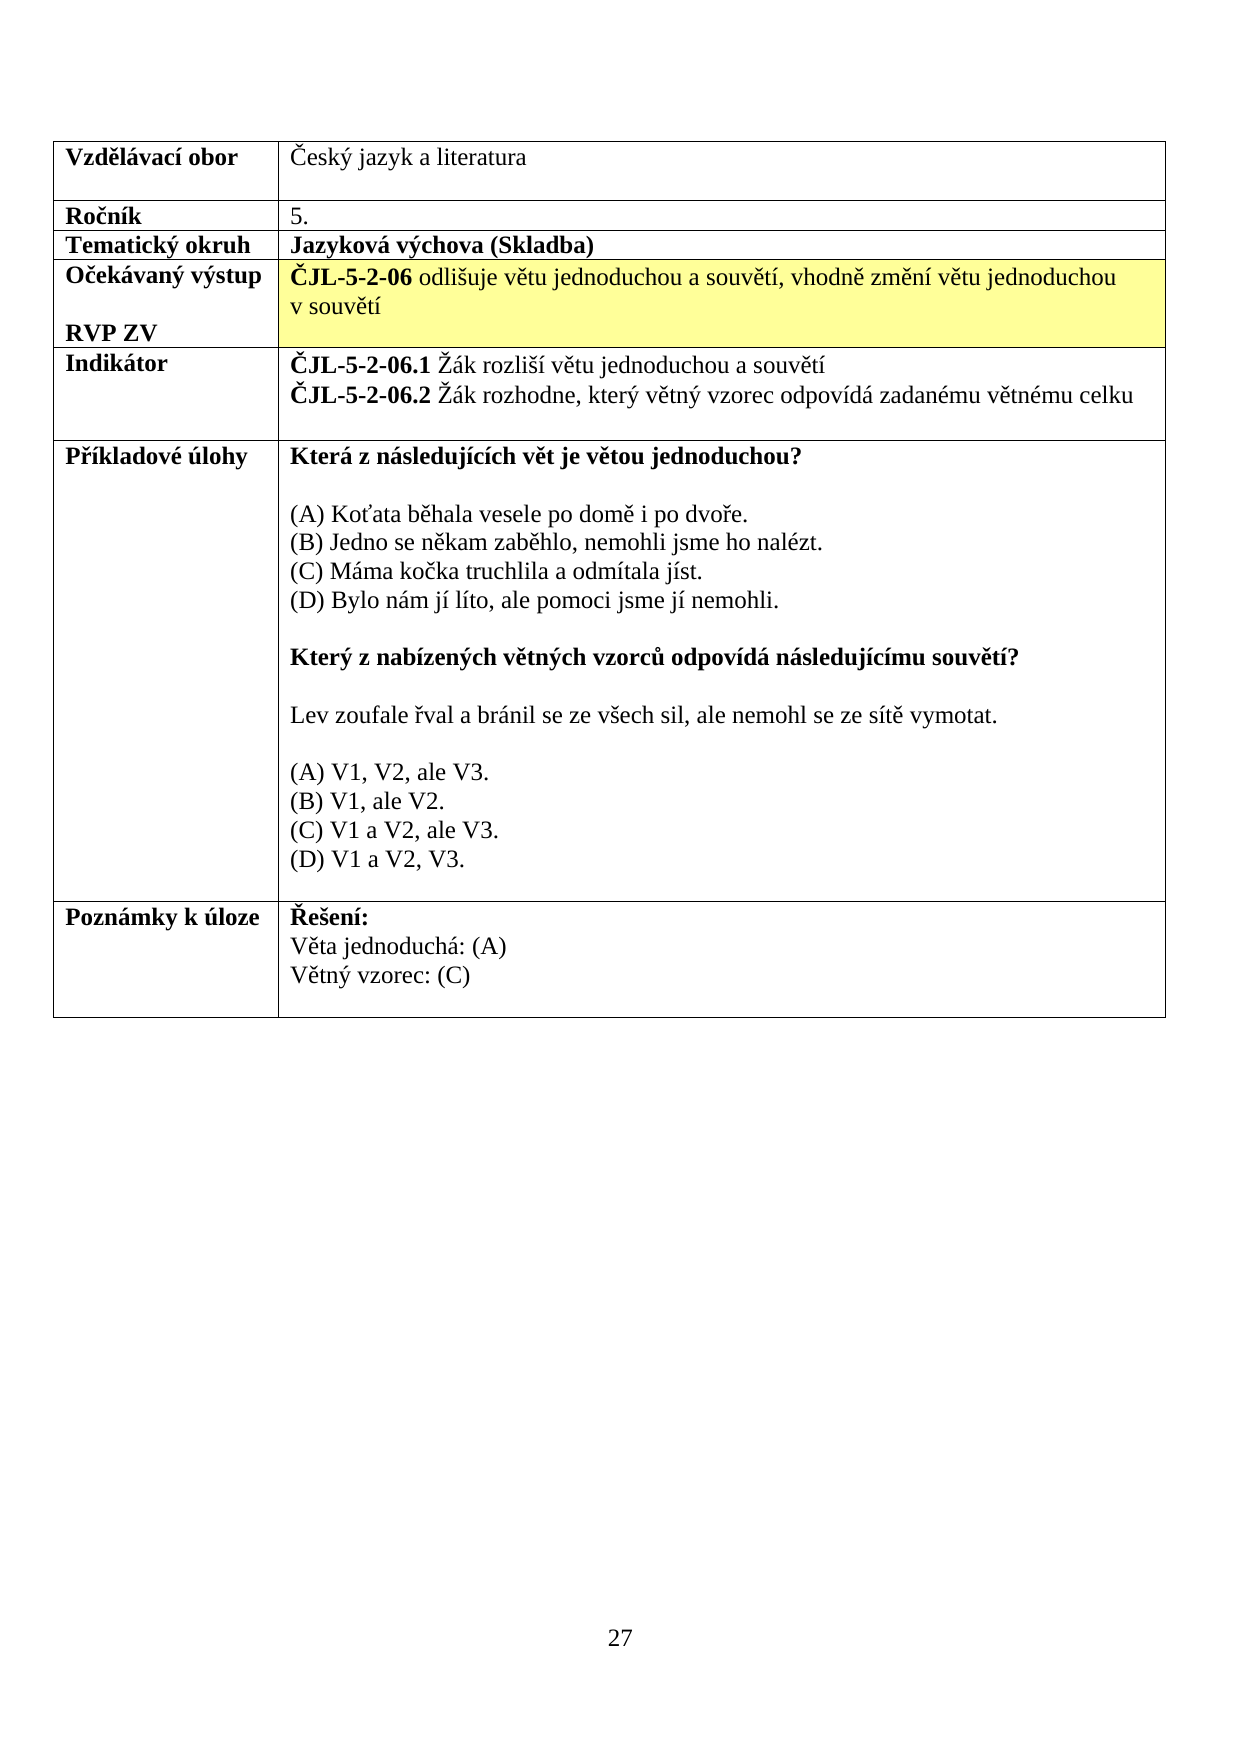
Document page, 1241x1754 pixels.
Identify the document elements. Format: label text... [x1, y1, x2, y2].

table_cell Tematický okruh [54, 231, 278, 259]
table_cell ČJL-5-2-06 odlišuje větu jednoduchou a souvětí, vhodně změní větu jednoduchou v souvětí [279, 260, 1165, 347]
table_cell Jazyková výchova (Skladba) [279, 231, 1165, 259]
table_cell Příkladové úlohy [54, 441, 278, 901]
table_cell 5. [279, 201, 1165, 229]
table_cell Řešení: Věta jednoduchá: (A) Větný vzorec: (C) [279, 902, 1165, 1017]
table_cell Která z následujících vět je větou jednoduchou? (A) Koťata běhala vesele po domě i po dvoře. (B) Jedno se někam zaběhlo, nemohli jsme ho nalézt. (C) Máma kočka truchlila a odmítala jíst. (D) Bylo nám jí líto, ale pomoci jsme jí nemohli. Který z nabízených větných vzorců odpovídá následujícímu souvětí? Lev zoufale řval a bránil se ze všech sil, ale nemohl se ze sítě vymotat. (A) V1, V2, ale V3. (B) V1, ale V2. (C) V1 a V2, ale V3. (D) V1 a V2, V3. [279, 441, 1165, 901]
table_cell Očekávaný výstup RVP ZV [54, 260, 278, 347]
table_cell Indikátor [54, 348, 278, 440]
table_cell Poznámky k úloze [54, 902, 278, 1017]
table_cell Ročník [54, 201, 278, 229]
table_header Český jazyk a literatura [279, 142, 1165, 200]
table_cell ČJL-5-2-06.1 Žák rozliší větu jednoduchou a souvětí ČJL-5-2-06.2 Žák rozhodne, který větný vzorec odpovídá zadanému větnému celku [279, 348, 1165, 440]
table_header Vzdělávací obor [54, 142, 278, 200]
